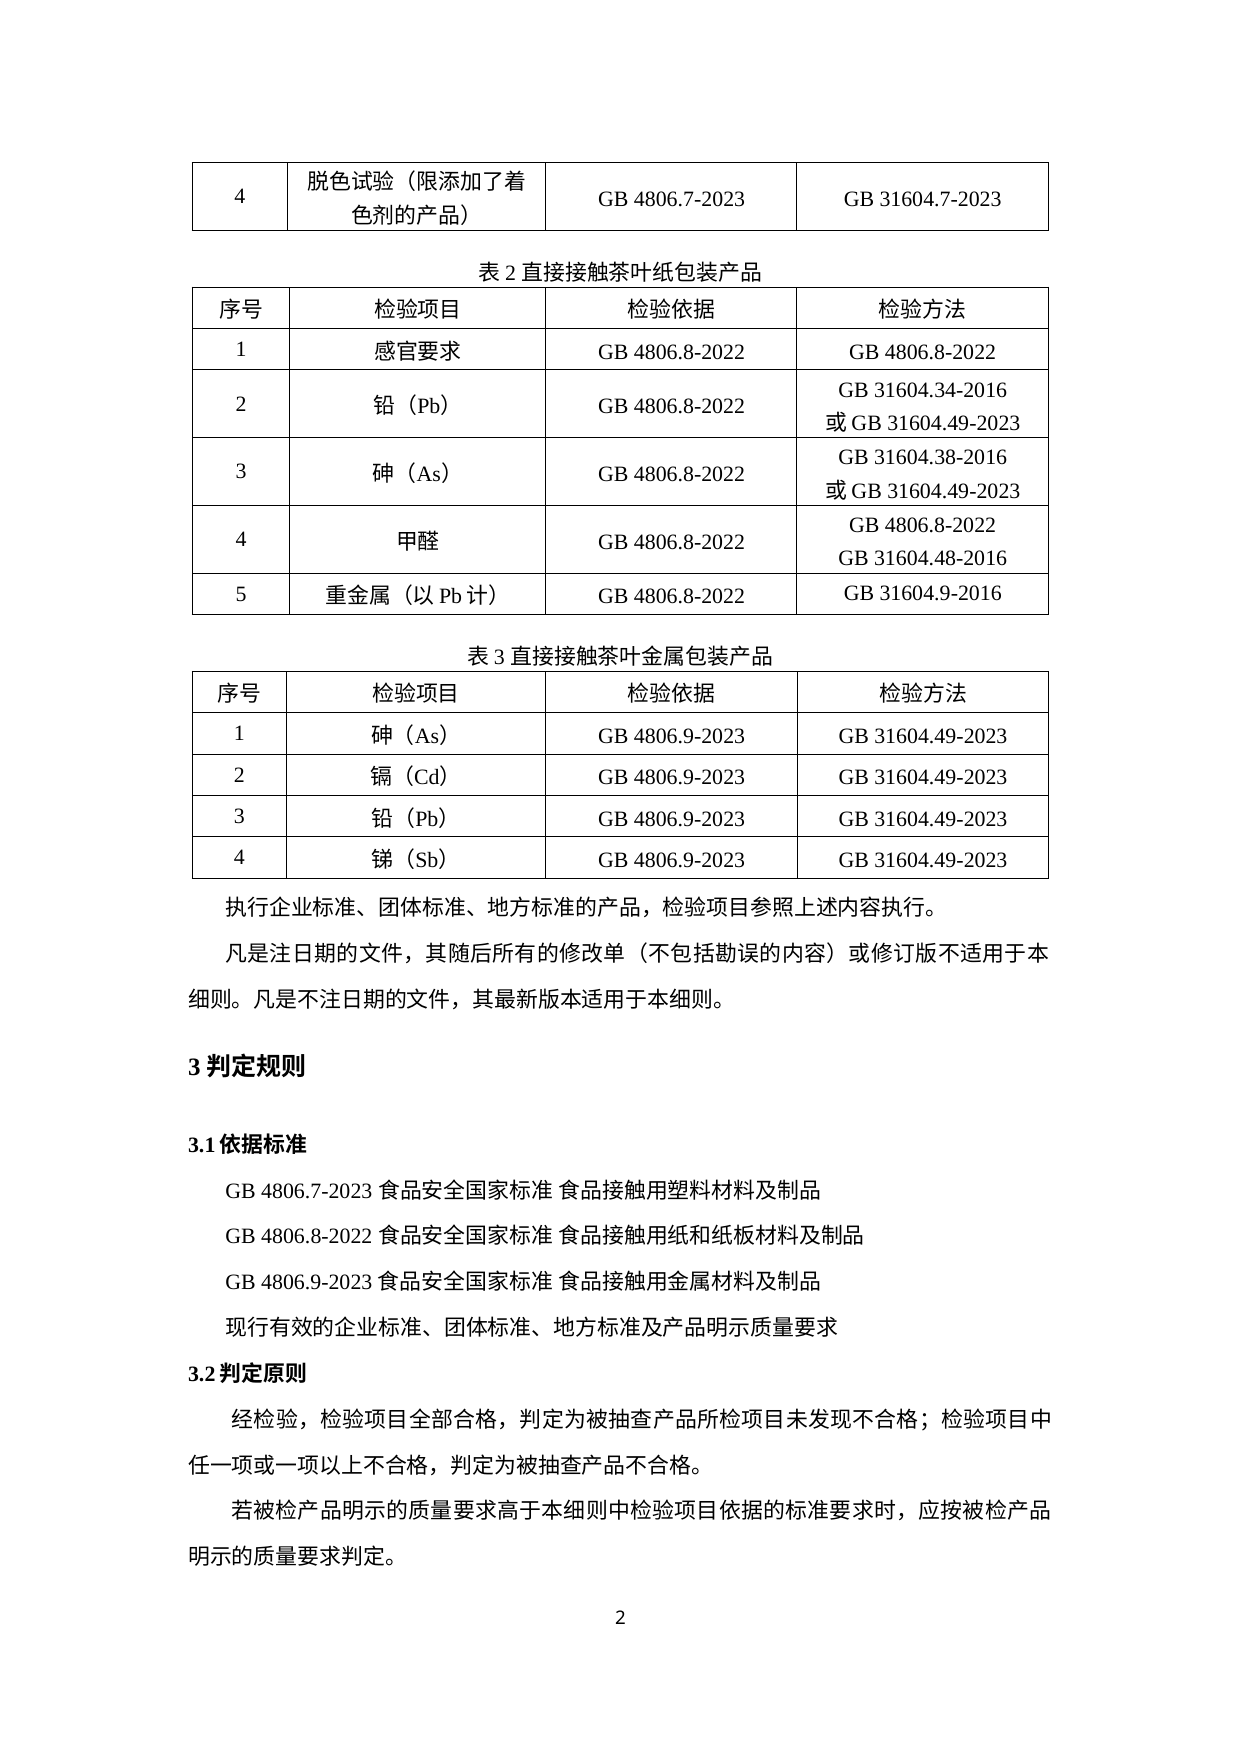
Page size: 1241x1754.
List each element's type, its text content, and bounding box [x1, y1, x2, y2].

table_cell GB 4806.9-2023 [546, 713, 797, 753]
text GB 4806.9-2023 食品安全国家标准 食品接触用金属材料及制品 [188, 1253, 1052, 1299]
table_cell GB 31604.34-2016 或GB 31604.49-2023 [797, 370, 1048, 437]
text GB 4806.7-2023 食品安全国家标准 食品接触用塑料材料及制品 [188, 1161, 1052, 1207]
text 若被检产品明示的质量要求高于本细则中检验项目依据的标准要求时，应按被检产品明示的质量要求判定。 [188, 1482, 1052, 1574]
table_cell GB 4806.8-2022 [546, 329, 796, 369]
table_cell 2 [193, 755, 286, 795]
table_cell GB 31604.7-2023 [797, 163, 1048, 230]
table_cell 铅（Pb） [287, 796, 544, 836]
table_cell 4 [193, 163, 287, 230]
table_cell GB 4806.8-2022 [546, 574, 796, 614]
table_cell GB 4806.9-2023 [546, 796, 797, 836]
table_cell GB 4806.8-2022 [546, 506, 796, 572]
table_cell 砷（As） [290, 438, 545, 505]
table_header 检验方法 [797, 288, 1048, 328]
table_cell 1 [193, 713, 286, 753]
text 3 判定规则 [188, 1032, 1052, 1097]
text 表2 直接接触茶叶纸包装产品 [188, 255, 1052, 287]
table_cell 铅（Pb） [290, 370, 545, 437]
text 表3 直接接触茶叶金属包装产品 [188, 639, 1052, 671]
table_cell 锑（Sb） [287, 837, 544, 878]
text GB 4806.8-2022 食品安全国家标准 食品接触用纸和纸板材料及制品 [188, 1207, 1052, 1253]
table_cell 砷（As） [287, 713, 544, 753]
text 3.1依据标准 [188, 1116, 1052, 1161]
table_cell GB 4806.8-2022 [546, 370, 796, 437]
table_header 序号 [193, 288, 289, 328]
text 经检验，检验项目全部合格，判定为被抽查产品所检项目未发现不合格；检验项目中任一项或一项以上不合格，判定为被抽查产品不合格。 [188, 1391, 1052, 1482]
table_cell 镉（Cd） [287, 755, 544, 795]
table_cell GB 4806.9-2023 [546, 837, 797, 878]
table_cell GB 31604.49-2023 [798, 713, 1048, 753]
table_cell GB 31604.38-2016 或GB 31604.49-2023 [797, 438, 1048, 505]
table_cell GB 4806.8-2022 [546, 438, 796, 505]
table_cell GB 31604.49-2023 [798, 796, 1048, 836]
text 现行有效的企业标准、团体标准、地方标准及产品明示质量要求 [188, 1299, 1052, 1345]
table_cell 甲醛 [290, 506, 545, 572]
table_header 检验依据 [546, 288, 796, 328]
text 凡是注日期的文件，其随后所有的修改单（不包括勘误的内容）或修订版不适用于本细则。凡是不注日期的文件，其最新版本适用于本细则。 [188, 924, 1052, 1016]
table_cell 脱色试验（限添加了着色剂的产品） [288, 163, 545, 230]
table_cell 4 [193, 506, 289, 572]
table_header 序号 [193, 672, 286, 712]
table_cell 2 [193, 370, 289, 437]
table_cell GB 31604.49-2023 [798, 837, 1048, 878]
table_cell 5 [193, 574, 289, 614]
table_cell GB 4806.7-2023 [546, 163, 796, 230]
table_header 检验方法 [798, 672, 1048, 712]
table_cell 3 [193, 796, 286, 836]
table_cell GB 4806.8-2022 [797, 329, 1048, 369]
table_cell 重金属（以Pb计） [290, 574, 545, 614]
table_header 检验依据 [546, 672, 797, 712]
text 执行企业标准、团体标准、地方标准的产品，检验项目参照上述内容执行。 [188, 879, 1052, 924]
table_header 检验项目 [290, 288, 545, 328]
table_header 检验项目 [287, 672, 544, 712]
table_cell 1 [193, 329, 289, 369]
table_cell 3 [193, 438, 289, 505]
table_cell GB 31604.49-2023 [798, 755, 1048, 795]
table_cell GB 31604.9-2016 [797, 574, 1048, 614]
text 3.2判定原则 [188, 1345, 1052, 1391]
table_cell GB 4806.9-2023 [546, 755, 797, 795]
table_cell GB 4806.8-2022 GB 31604.48-2016 [797, 506, 1048, 572]
table_cell 4 [193, 837, 286, 878]
table_cell 感官要求 [290, 329, 545, 369]
